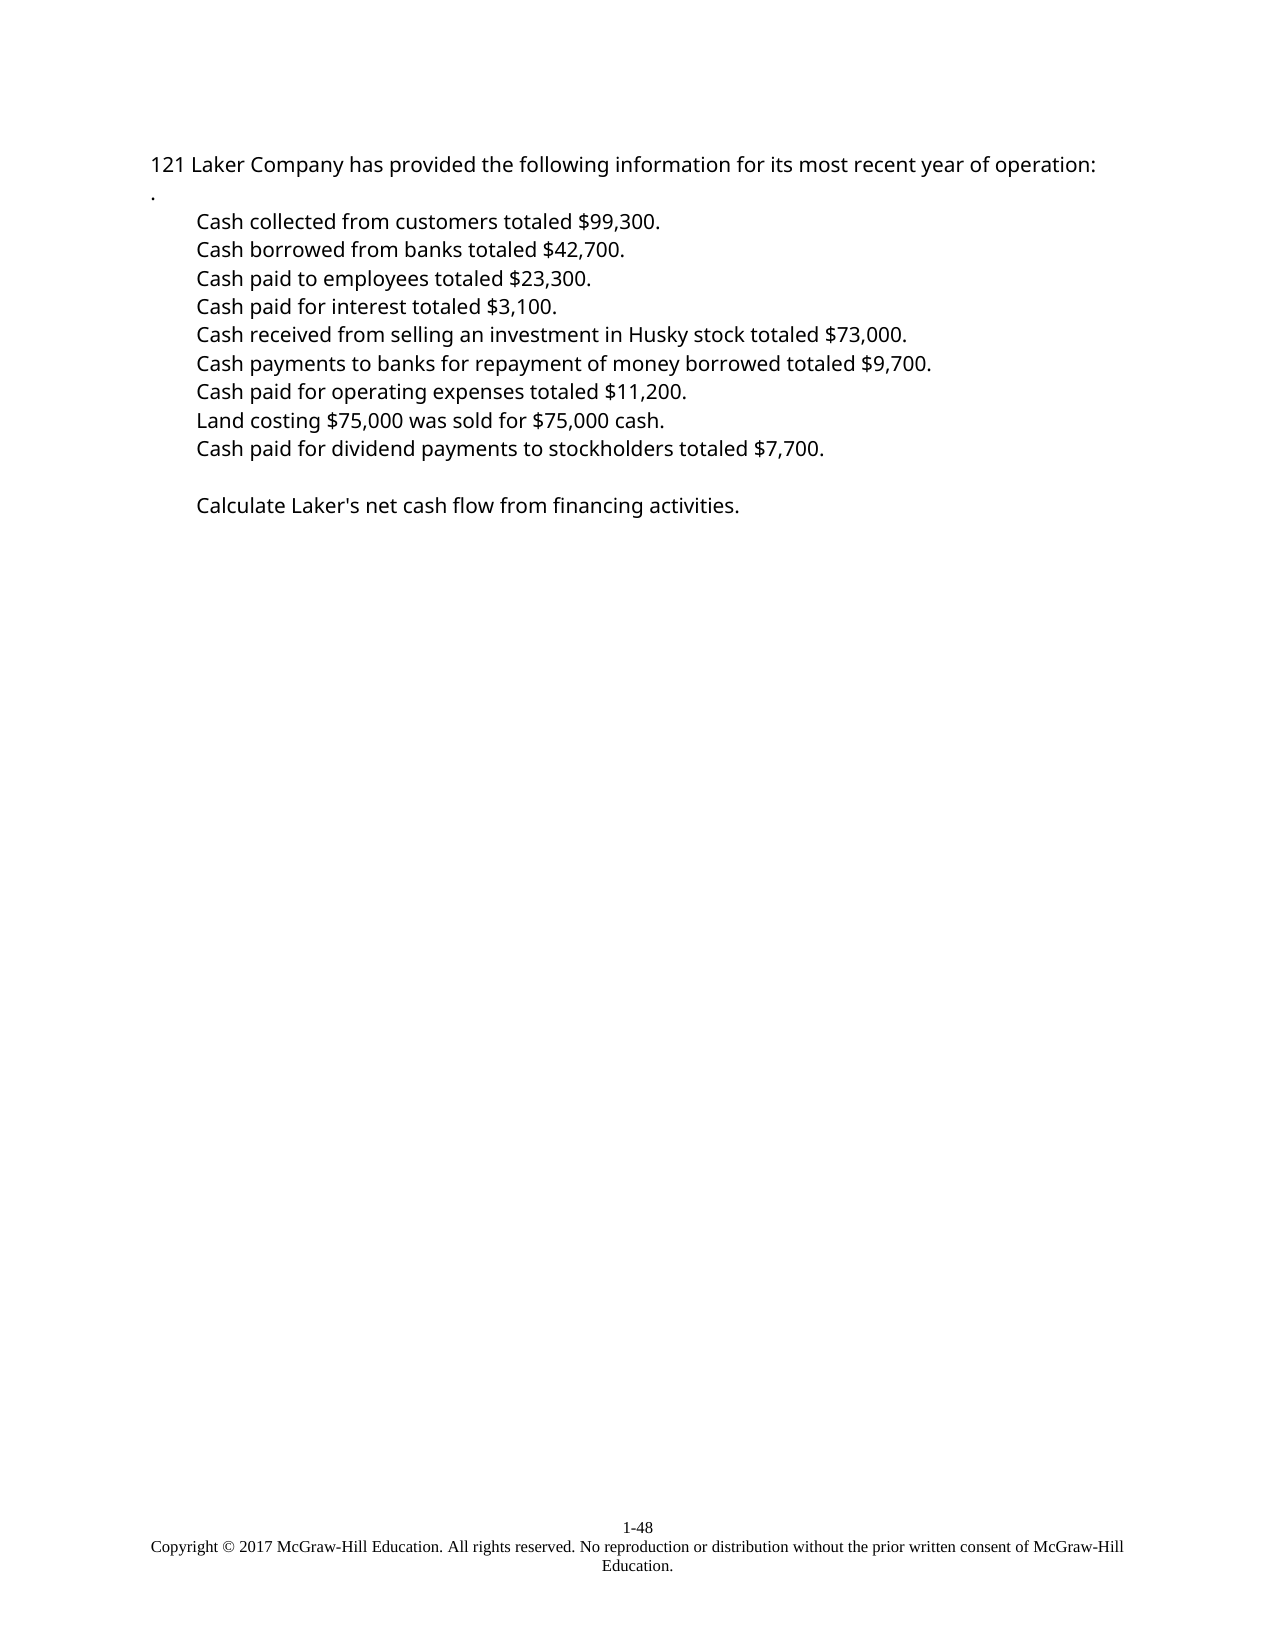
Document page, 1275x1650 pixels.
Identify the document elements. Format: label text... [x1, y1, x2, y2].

table_header 121. [150, 150, 191, 806]
table_header Laker Company has provided the following information for its most recent year of operation: Cash collected from customers totaled $99,300. Cash borrowed from banks totaled $42,700. Cash paid to employees totaled $23,300. Cash paid for interest totaled $3,100. Cash received from selling an investment in Husky stock totaled $73,000. Cash payments to banks for repayment of money borrowed totaled $9,700. Cash paid for operating expenses totaled $11,200. Land costing $75,000 was sold for $75,000 cash. Cash paid for dividend payments to stockholders totaled $7,700. Calculate Laker's net cash flow from financing activities. [191, 150, 1125, 806]
